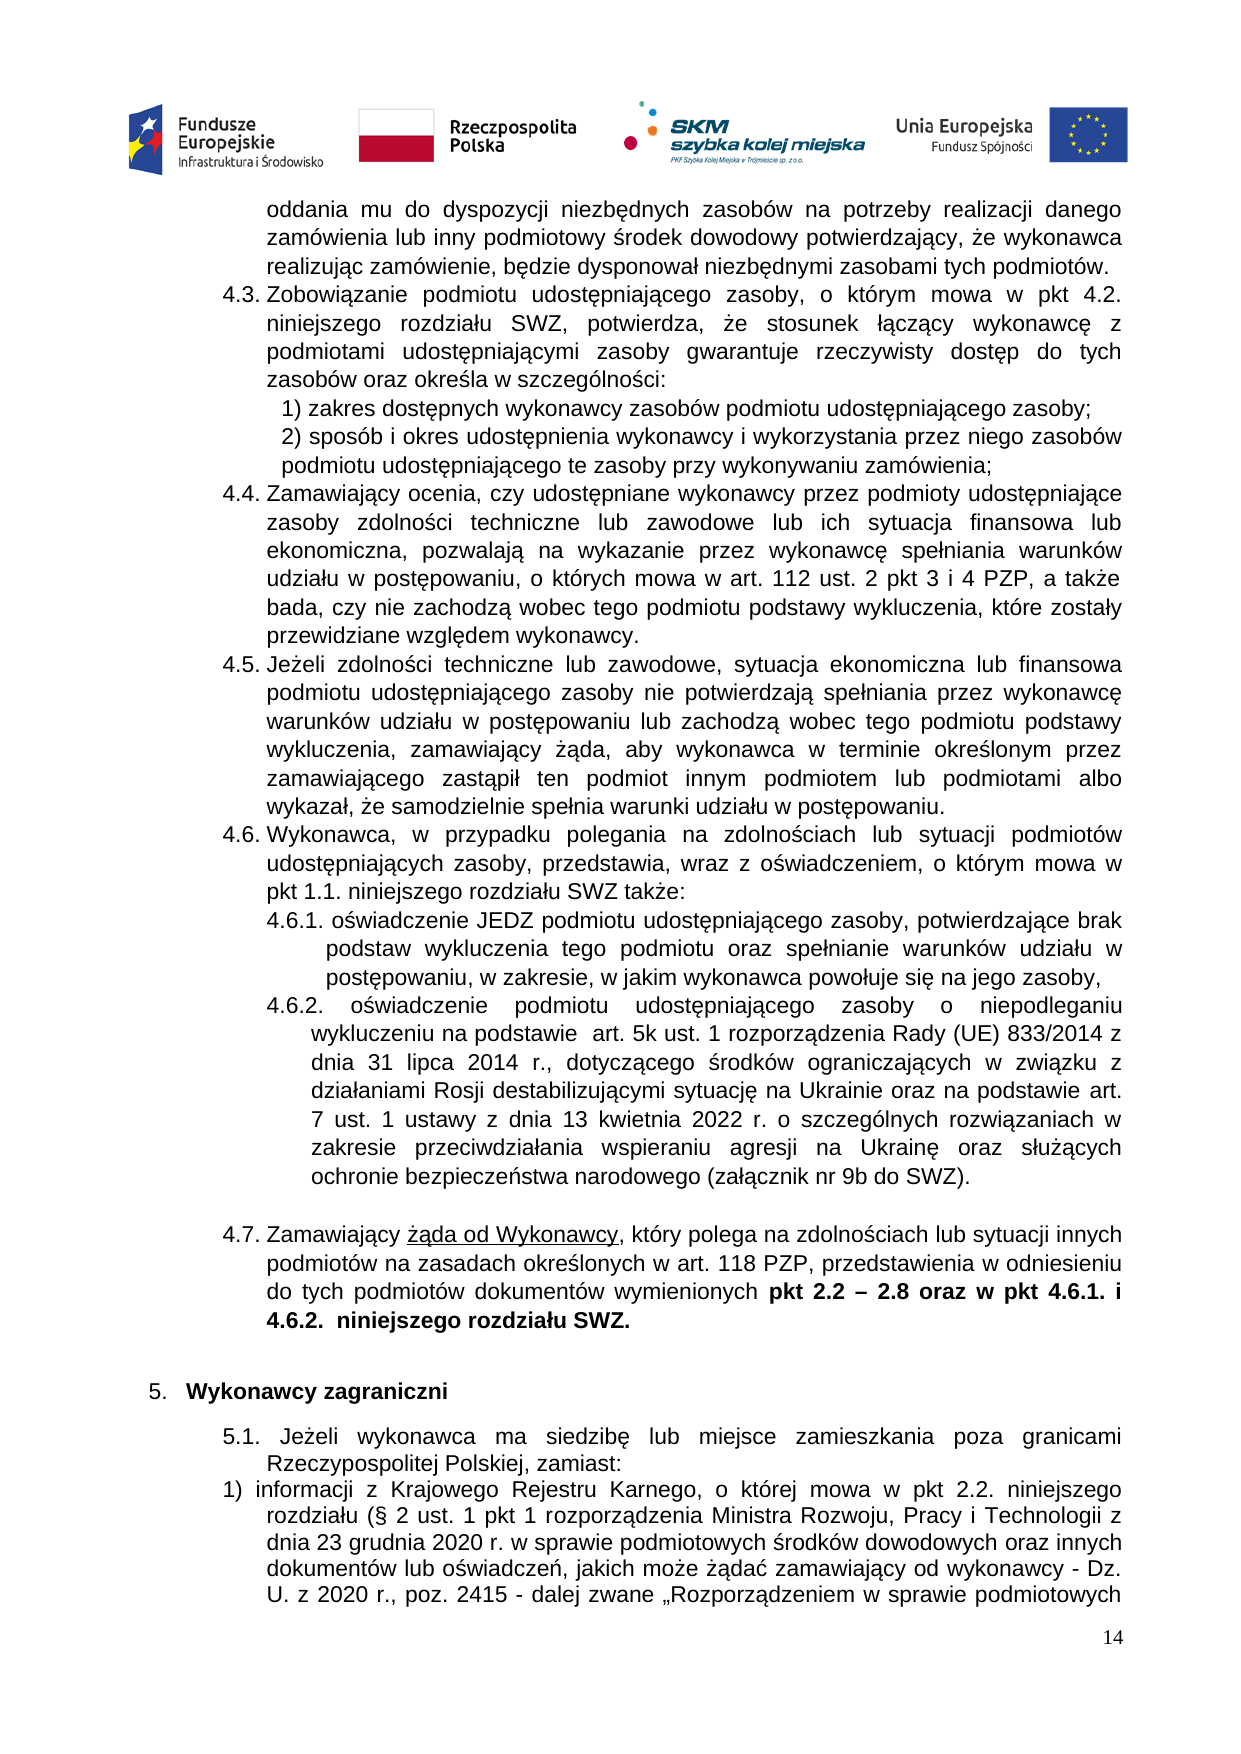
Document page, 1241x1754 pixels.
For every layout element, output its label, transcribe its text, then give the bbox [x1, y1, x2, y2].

list Zamawiający ocenia, czy udostępniane wykonawcy przez podmioty udostępniające zasoby zdolności techniczne lub zawodowe lub ich sytuacja finansowa lub ekonomiczna, pozwalają na wykazanie przez wykonawcę spełniania warunków udziału w postępowaniu, o których mowa w art. 112 ust. 2 pkt 3 i 4 PZP, a także bada, czy nie zachodzą wobec tego podmiotu podstawy wykluczenia, które zostały przewidziane względem wykonawcy. [222, 480, 1122, 649]
list Wykonawca, w przypadku polegania na zdolnościach lub sytuacji podmiotów udostępniających zasoby, przedstawia, wraz z oświadczeniem, o którym mowa w pkt 1.1. niniejszego rozdziału SWZ także: [222, 821, 1122, 904]
list 4.6.1. oświadczenie JEDZ podmiotu udostępniającego zasoby, potwierdzające brak podstaw wykluczenia tego podmiotu oraz spełnianie warunków udziału w postępowaniu, w zakresie, w jakim wykonawca powołuje się na jego zasoby, [266, 907, 1122, 990]
list 4.6.2. oświadczenie podmiotu udostępniającego zasoby o niepodleganiu wykluczeniu na podstawie art. 5k ust. 1 rozporządzenia Rady (UE) 833/2014 z dnia 31 lipca 2014 r., dotyczącego środków ograniczających w związku z działaniami Rosji destabilizującymi sytuację na Ukrainie oraz na podstawie art. 7 ust. 1 ustawy z dnia 13 kwietnia 2022 r. o szczególnych rozwiązaniach w zakresie przeciwdziałania wspieraniu agresji na Ukrainę oraz służących ochronie bezpieczeństwa narodowego (załącznik nr 9b do SWZ). [266, 992, 1122, 1189]
list 1) zakres dostępnych wykonawcy zasobów podmiotu udostępniającego zasoby; [281, 395, 1122, 421]
text 5.1. Jeżeli wykonawca ma siedzibę lub miejsce zamieszkania poza granicami Rzeczypospolitej Polskiej, zamiast: [222, 1423, 1122, 1476]
list Zamawiający żąda od Wykonawcy, który polega na zdolnościach lub sytuacji innych podmiotów na zasadach określonych w art. 118 PZP, przedstawienia w odniesieniu do tych podmiotów dokumentów wymienionych pkt 2.2 – 2.8 oraz w pkt 4.6.1. i 4.6.2. niniejszego rozdziału SWZ. [222, 1221, 1122, 1333]
list Wykonawcy zagraniczni [148, 1378, 1122, 1404]
list Jeżeli zdolności techniczne lub zawodowe, sytuacja ekonomiczna lub finansowa podmiotu udostępniającego zasoby nie potwierdzają spełniania przez wykonawcę warunków udziału w postępowaniu lub zachodzą wobec tego podmiotu podstawy wykluczenia, zamawiający żąda, aby wykonawca w terminie określonym przez zamawiającego zastąpił ten podmiot innym podmiotem lub podmiotami albo wykazał, że samodzielnie spełnia warunki udziału w postępowaniu. [222, 651, 1122, 819]
list Zobowiązanie podmiotu udostępniającego zasoby, o którym mowa w pkt 4.2. niniejszego rozdziału SWZ, potwierdza, że stosunek łączący wykonawcę z podmiotami udostępniającymi zasoby gwarantuje rzeczywisty dostęp do tych zasobów oraz określa w szczególności: [222, 281, 1122, 393]
picture [118, 73, 1144, 196]
list 2) sposób i okres udostępnienia wykonawcy i wykorzystania przez niego zasobów podmiotu udostępniającego te zasoby przy wykonywaniu zamówienia; [281, 423, 1122, 478]
